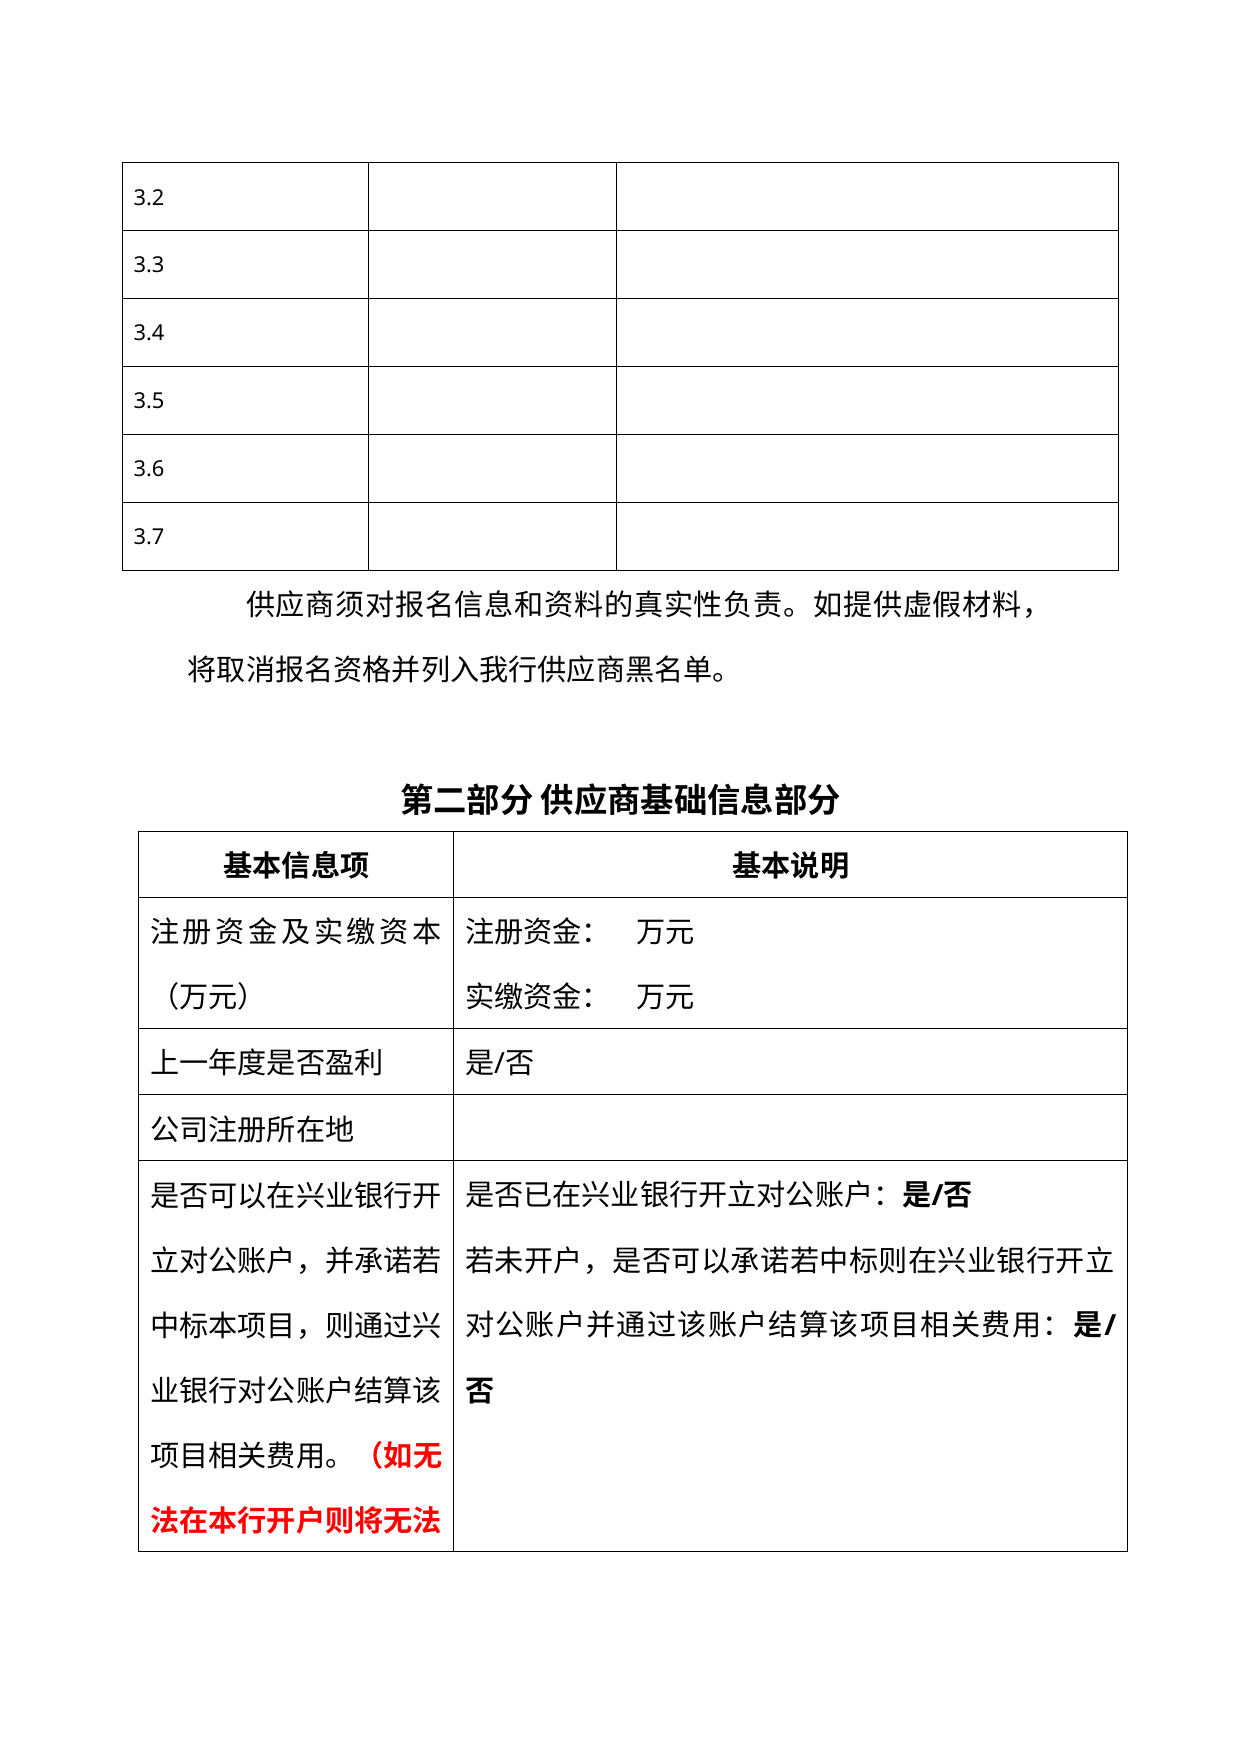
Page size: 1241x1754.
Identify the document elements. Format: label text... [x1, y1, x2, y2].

table_cell [369, 367, 616, 434]
table_cell 3.5 [123, 367, 368, 434]
table_cell 上一年度是否盈利 [139, 1029, 453, 1094]
table_cell 公司注册所在地 [139, 1095, 453, 1160]
table_cell 注册资金及实缴资本（万元） [139, 898, 453, 1028]
table_cell 3.4 [123, 299, 368, 366]
text 供应商须对报名信息和资料的真实性负责。如提供虚假材料，将取消报名资格并列入我行供应商黑名单。 [187, 571, 1053, 701]
table_cell [617, 435, 1118, 502]
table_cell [139, 1161, 453, 1551]
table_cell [454, 1161, 1127, 1551]
table_header 基本信息项 [139, 832, 453, 897]
table_cell [617, 231, 1118, 298]
table_cell [617, 163, 1118, 230]
table_cell [617, 503, 1118, 569]
table_cell [369, 163, 616, 230]
table_cell 3.6 [123, 435, 368, 502]
table_cell [454, 1095, 1127, 1160]
table_cell 3.3 [123, 231, 368, 298]
table_cell 注册资金： 万元 实缴资金： 万元 [454, 898, 1127, 1028]
text 第二部分 供应商基础信息部分 [187, 766, 1053, 831]
table_cell [369, 299, 616, 366]
table_cell [617, 367, 1118, 434]
table_cell [369, 231, 616, 298]
table_cell 是/否 [454, 1029, 1127, 1094]
table_cell [369, 503, 616, 569]
table_cell [617, 299, 1118, 366]
table_cell 3.2 [123, 163, 368, 230]
table_cell [369, 435, 616, 502]
table_header 基本说明 [454, 832, 1127, 897]
table_cell 3.7 [123, 503, 368, 569]
